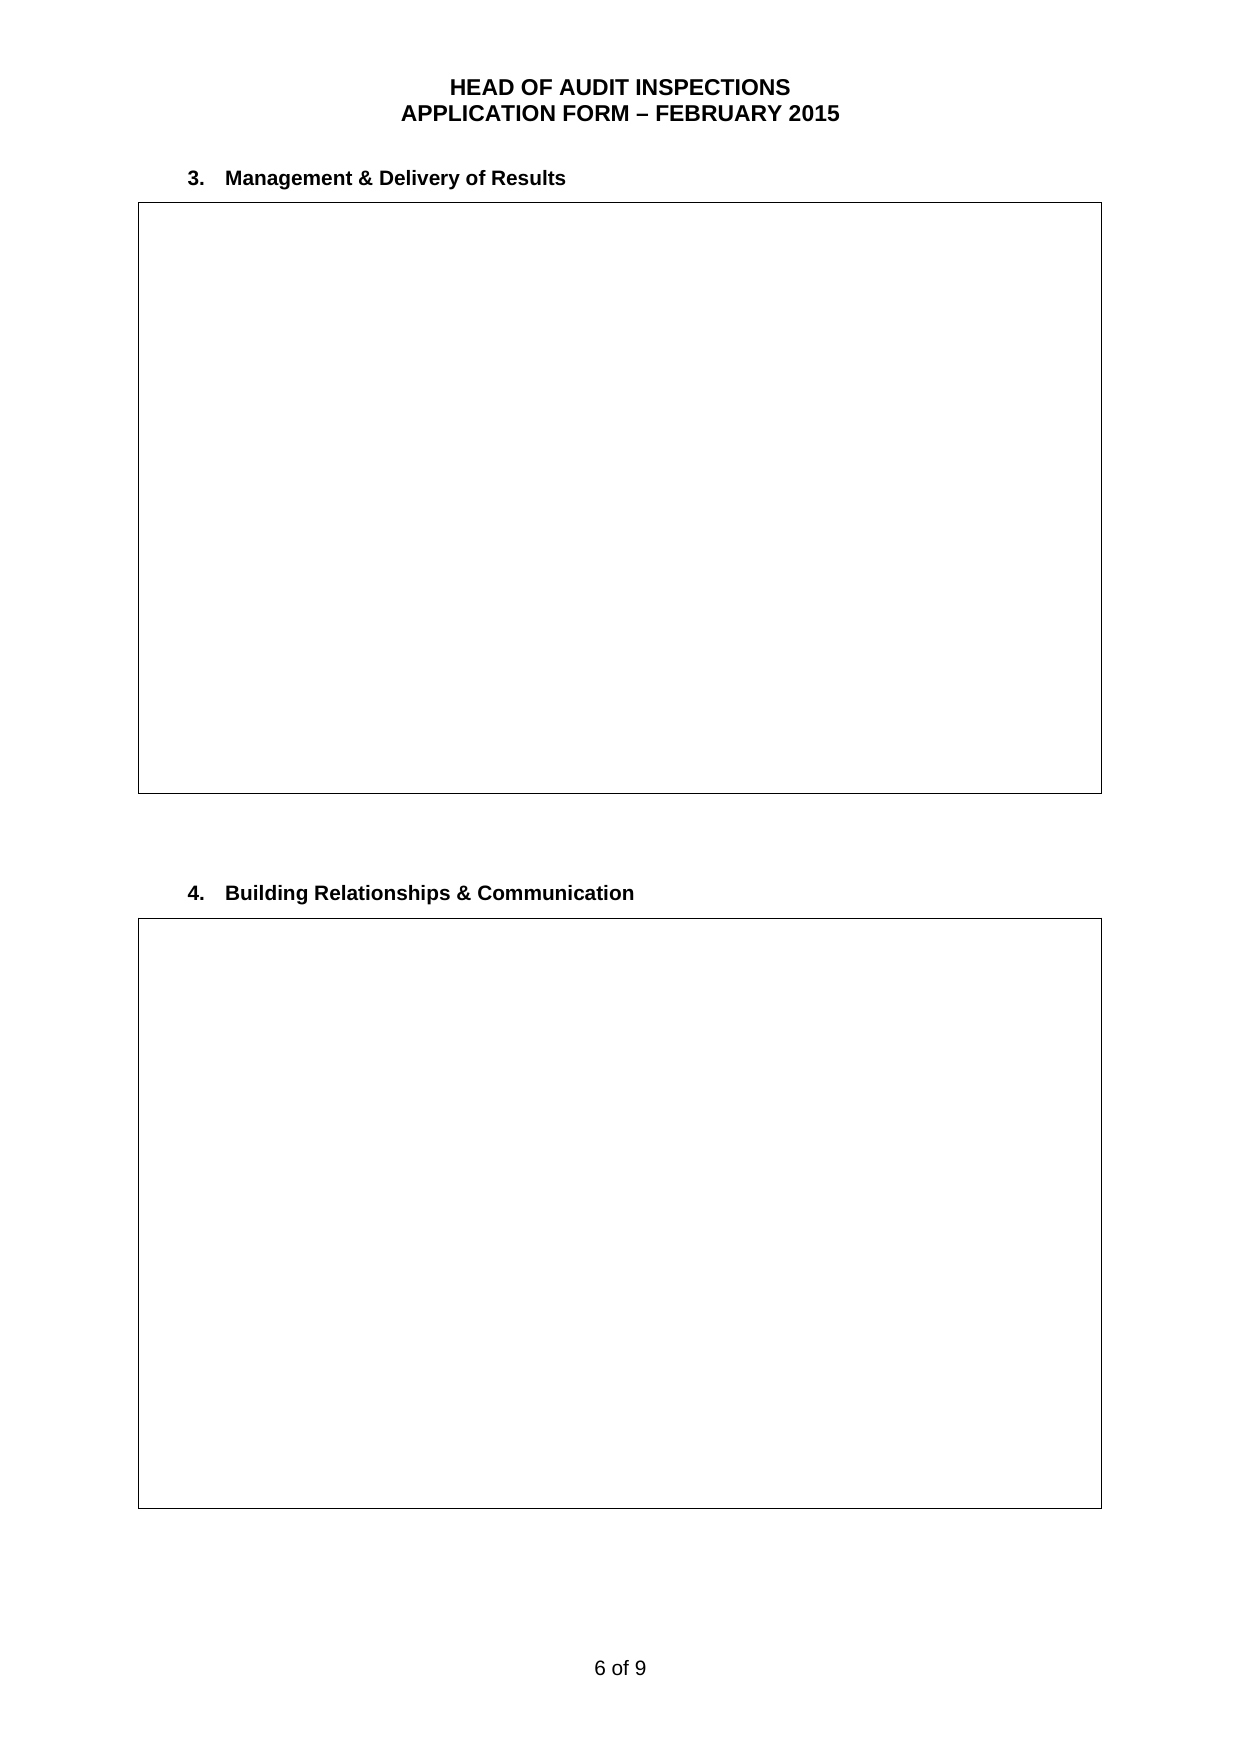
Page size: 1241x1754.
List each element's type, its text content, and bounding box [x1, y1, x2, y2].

table_header [139, 203, 1101, 793]
list Building Relationships & Communication [187, 878, 1090, 905]
table_header [139, 919, 1101, 1508]
list Management & Delivery of Results [187, 162, 1090, 189]
